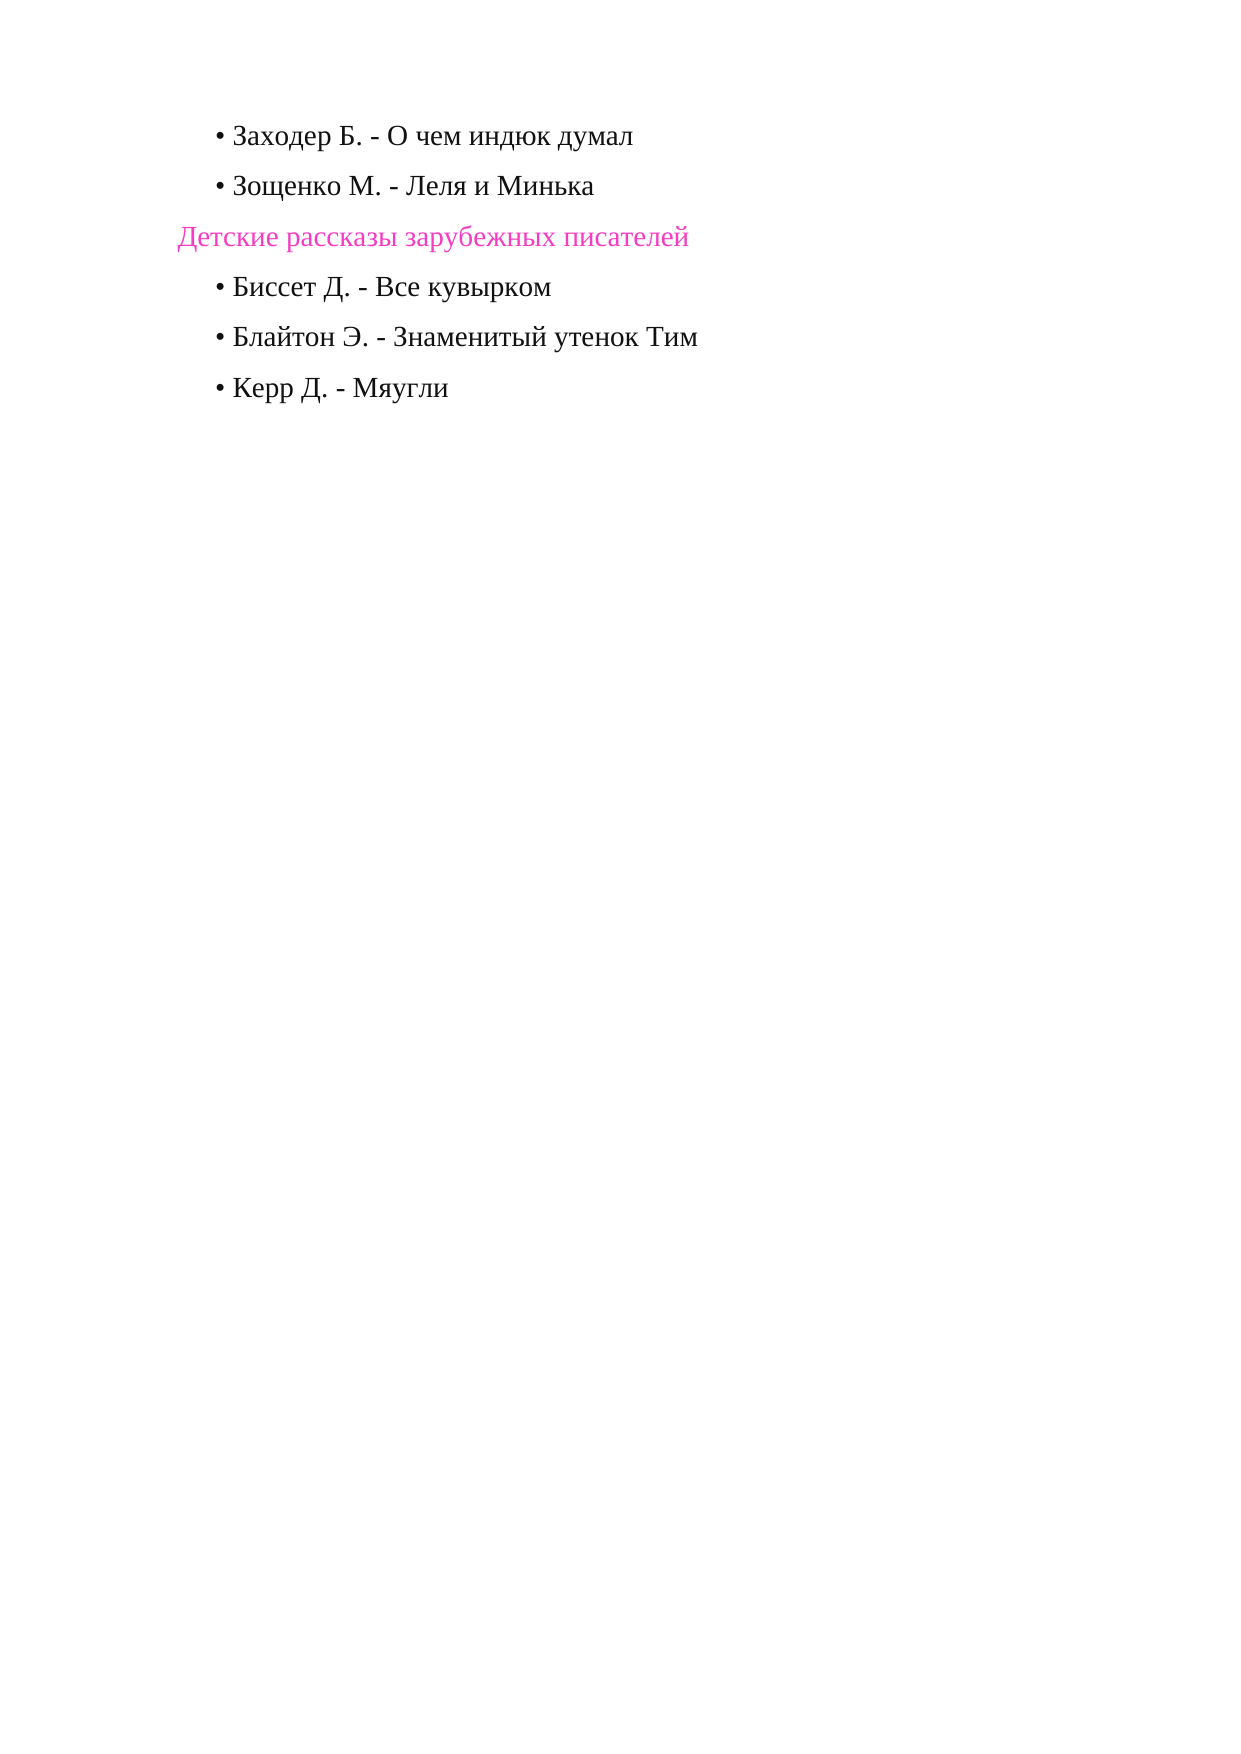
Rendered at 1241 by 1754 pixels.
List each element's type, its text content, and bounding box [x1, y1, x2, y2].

text • Зощенко М. - Леля и Минька [177, 168, 1152, 202]
text Детские рассказы зарубежных писателей [177, 219, 1152, 252]
text • Керр Д. - Мяугли [177, 370, 1152, 403]
text • Биссет Д. - Все кувырком [177, 269, 1152, 303]
text • Заходер Б. - О чем индюк думал [177, 118, 1152, 152]
text • Блайтон Э. - Знаменитый утенок Тим [177, 319, 1152, 353]
